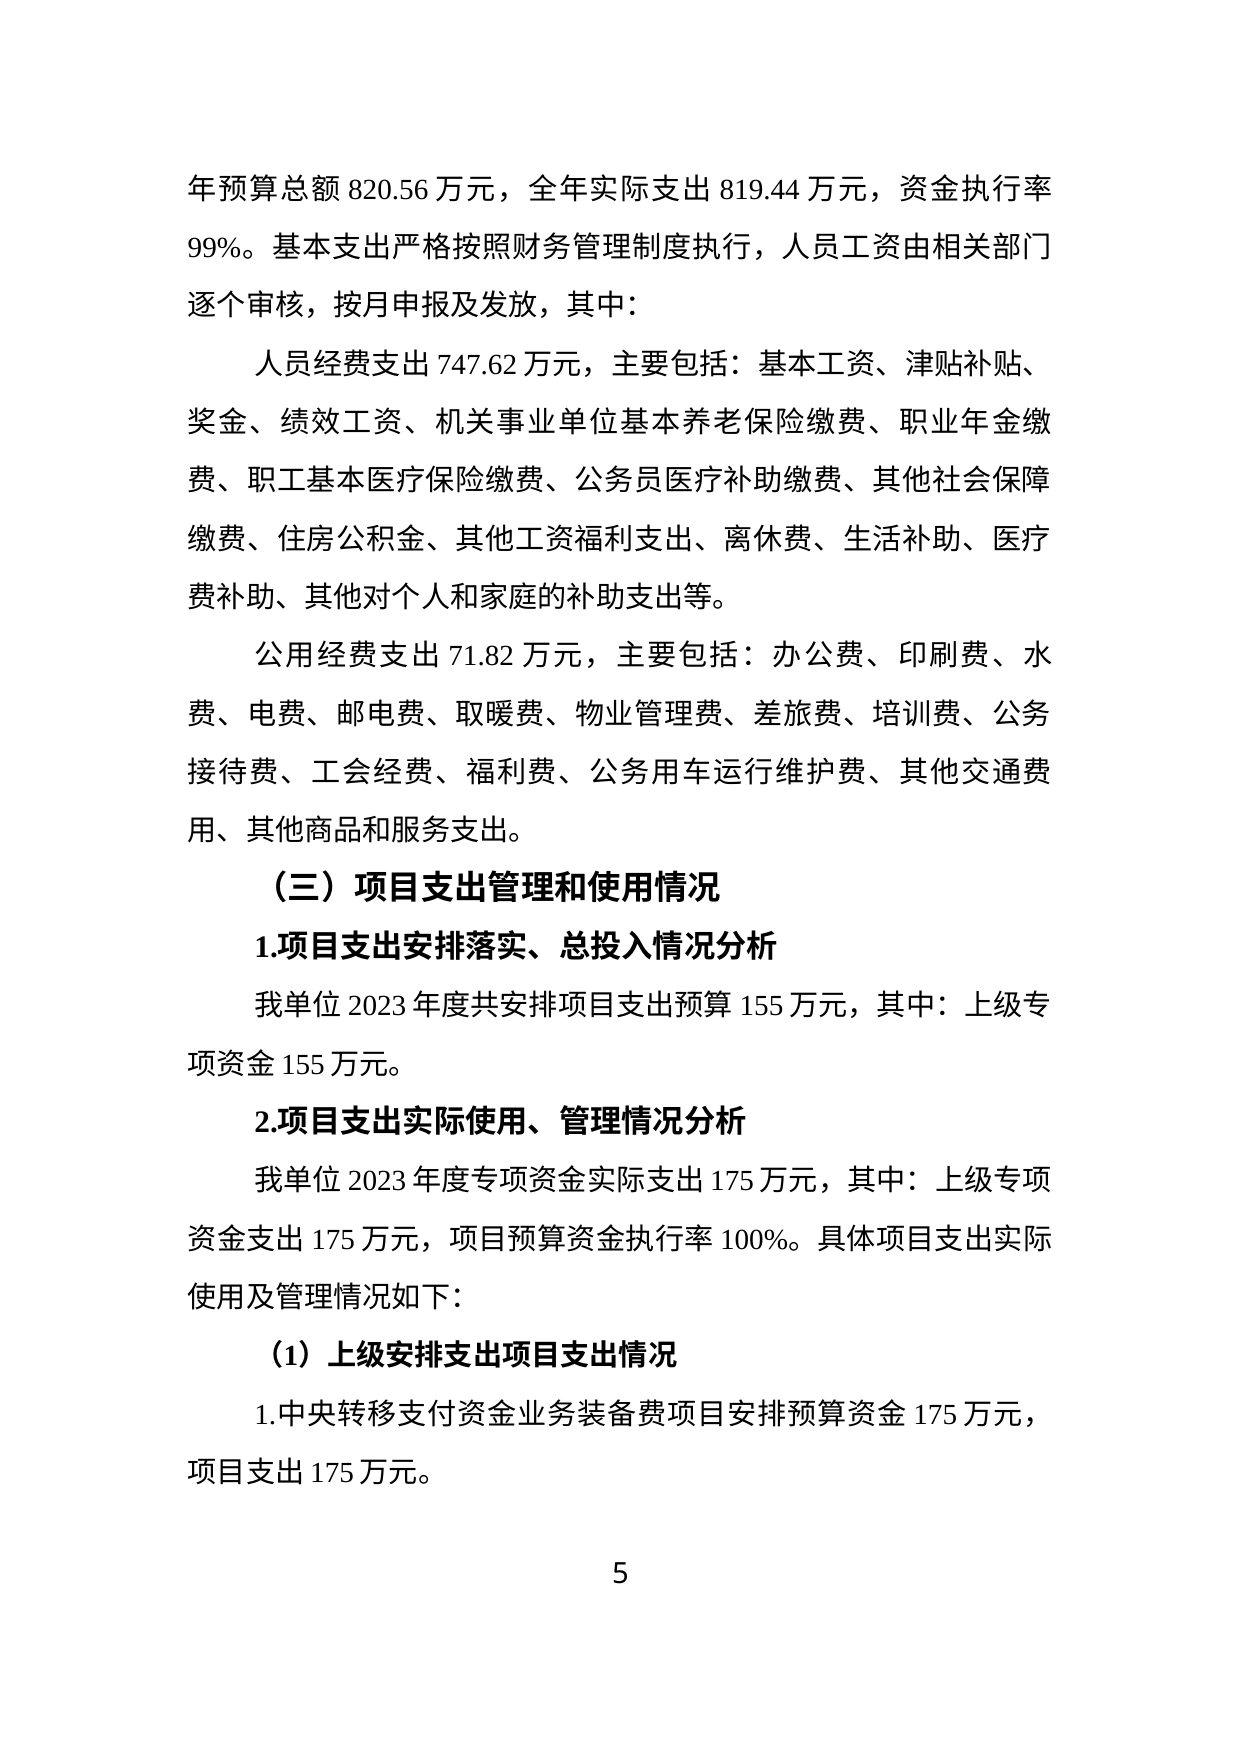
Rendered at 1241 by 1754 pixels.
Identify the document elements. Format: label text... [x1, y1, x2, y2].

subtitle （三）项目支出管理和使用情况 [187, 852, 1053, 911]
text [187, 152, 1053, 327]
text 人员经费支出747.62万元，主要包括：基本工资、津贴补贴、奖金、绩效工资、机关事业单位基本养老保险缴费、职业年金缴费、职工基本医疗保险缴费、公务员医疗补助缴费、其他社会保障缴费、住房公积金、其他工资福利支出、离休费、生活补助、医疗费补助、其他对个人和家庭的补助支出等。 [187, 327, 1053, 619]
text （1）上级安排支出项目支出情况 [187, 1319, 1053, 1377]
text 我单位2023年度专项资金实际支出175万元，其中：上级专项资金支出175万元，项目预算资金执行率100%。具体项目支出实际使用及管理情况如下： [187, 1144, 1053, 1319]
text 公用经费支出71.82万元，主要包括：办公费、印刷费、水费、电费、邮电费、取暖费、物业管理费、差旅费、培训费、公务接待费、工会经费、福利费、公务用车运行维护费、其他交通费用、其他商品和服务支出。 [187, 619, 1053, 852]
subtitle 2.项目支出实际使用、管理情况分析 [187, 1086, 1053, 1144]
subtitle 1.项目支出安排落实、总投入情况分析 [187, 911, 1053, 969]
text 我单位2023年度共安排项目支出预算155万元，其中：上级专项资金155万元。 [187, 969, 1053, 1086]
text 1.中央转移支付资金业务装备费项目安排预算资金175万元，项目支出175万元。 [187, 1377, 1053, 1494]
